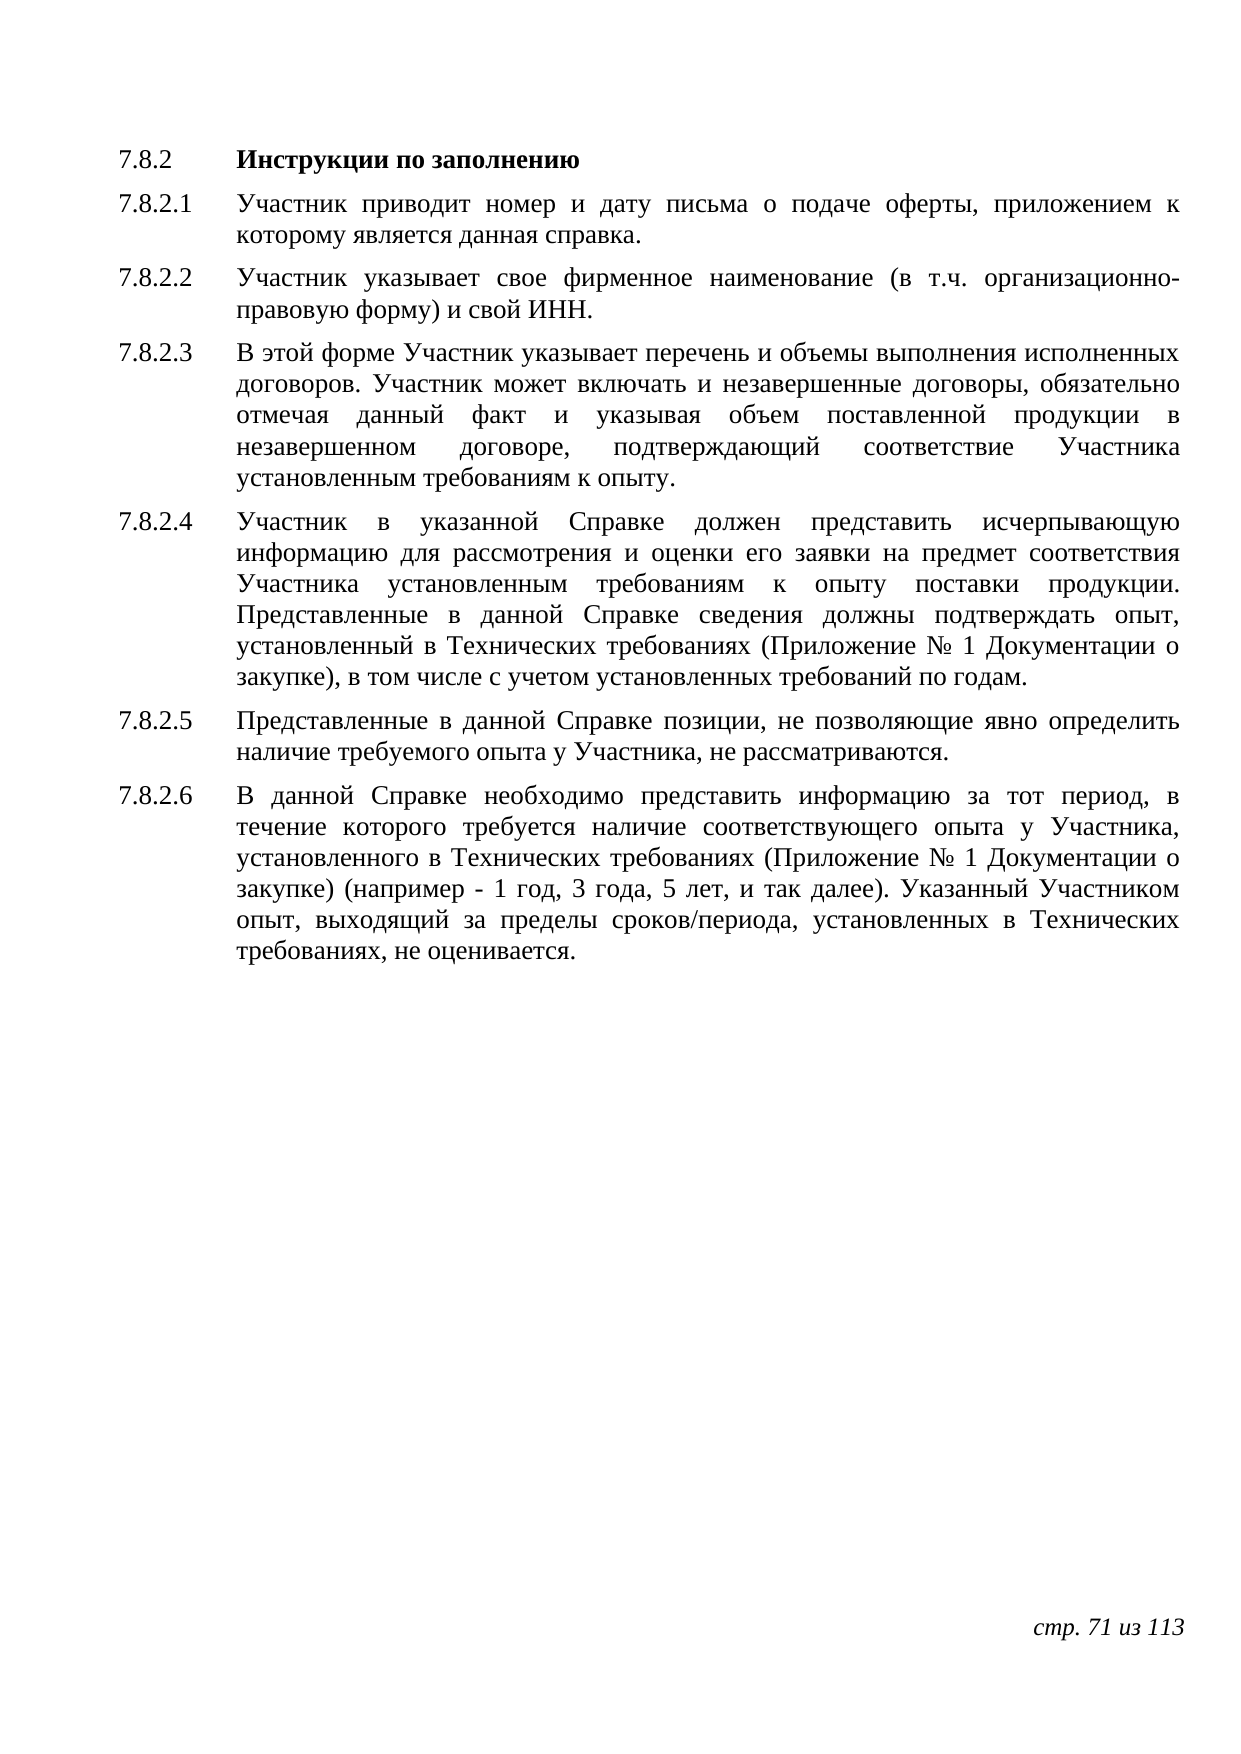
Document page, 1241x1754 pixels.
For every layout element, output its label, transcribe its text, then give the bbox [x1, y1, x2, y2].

text Участник в указанной Справке должен представить исчерпывающую информацию для рассмотрения и оценки его заявки на предмет соответствия Участника установленным требованиям к опыту поставки продукции. Представленные в данной Справке сведения должны подтверждать опыт, установленный в Технических требованиях (Приложение № 1 Документации о закупке), в том числе с учетом установленных требований по годам. [118, 504, 1181, 691]
text Участник указывает свое фирменное наименование (в т.ч. организационно-правовую форму) и свой ИНН. [118, 262, 1181, 324]
text В этой форме Участник указывает перечень и объемы выполнения исполненных договоров. Участник может включать и незавершенные договоры, обязательно отмечая данный факт и указывая объем поставленной продукции в незавершенном договоре, подтверждающий соответствие Участника установленным требованиям к опыту. [118, 336, 1181, 492]
text Представленные в данной Справке позиции, не позволяющие явно определить наличие требуемого опыта у Участника, не рассматриваются. [118, 704, 1181, 766]
text Инструкции по заполнению [118, 143, 1181, 174]
text В данной Справке необходимо представить информацию за тот период, в течение которого требуется наличие соответствующего опыта у Участника, установленного в Технических требованиях (Приложение № 1 Документации о закупке) (например - 1 год, 3 года, 5 лет, и так далее). Указанный Участником опыт, выходящий за пределы сроков/периода, установленных в Технических требованиях, не оценивается. [118, 779, 1181, 966]
text Участник приводит номер и дату письма о подаче оферты, приложением к которому является данная справка. [118, 187, 1181, 249]
